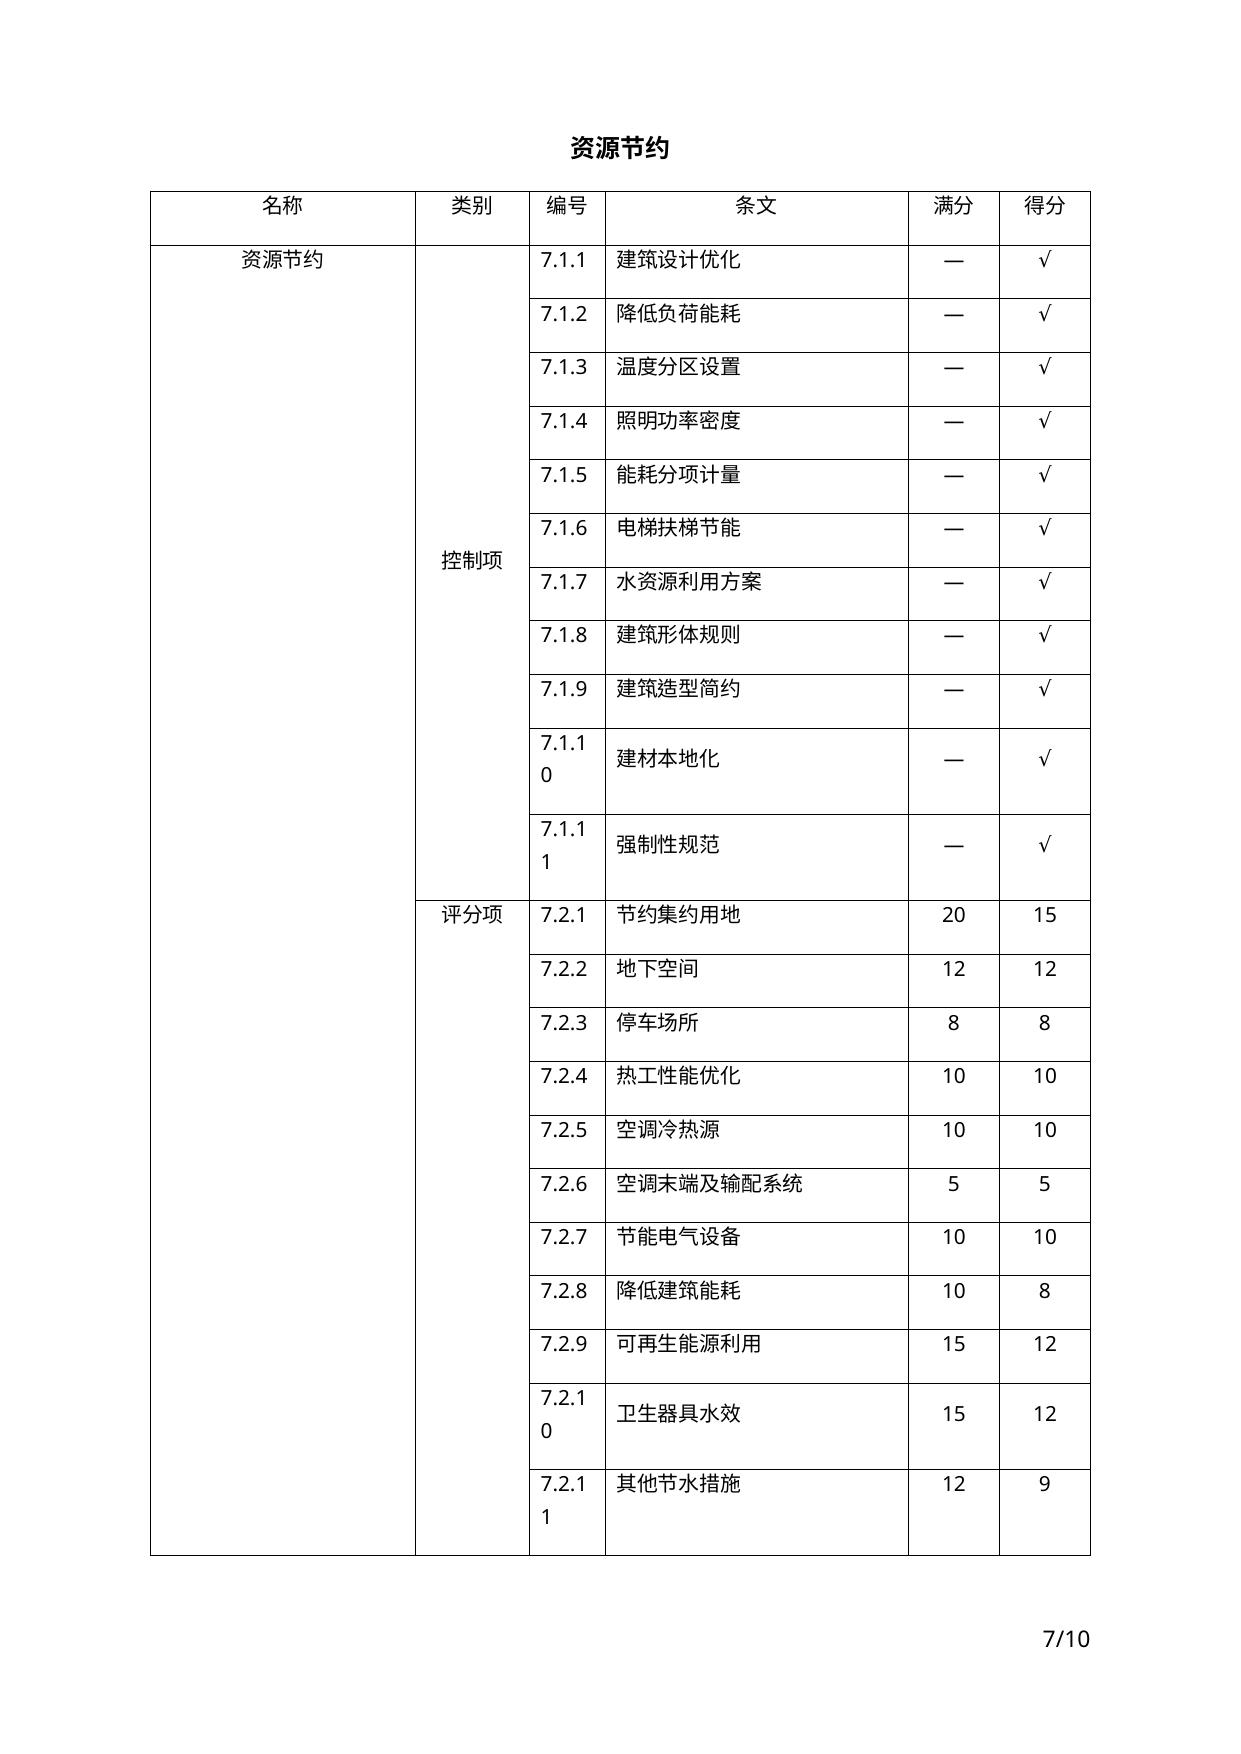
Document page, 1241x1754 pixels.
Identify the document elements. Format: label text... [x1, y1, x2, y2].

table_cell 5 [909, 1169, 999, 1222]
table_cell — [909, 407, 999, 459]
table_cell — [909, 621, 999, 674]
table_cell 控制项 [416, 246, 529, 900]
table_cell √ [1000, 353, 1090, 406]
table_cell 5 [1000, 1169, 1090, 1222]
table_cell 7.2.1 [530, 901, 605, 953]
table_cell 12 [909, 955, 999, 1007]
table_cell — [909, 815, 999, 900]
table_cell 9 [1000, 1470, 1090, 1555]
table_cell 评分项 [416, 901, 529, 1555]
table_cell 15 [1000, 901, 1090, 953]
table_cell — [909, 514, 999, 566]
table_cell √ [1000, 299, 1090, 352]
table_cell 8 [909, 1008, 999, 1061]
table_cell 节约集约用地 [606, 901, 908, 953]
table_cell 7.1.2 [530, 299, 605, 352]
table_cell √ [1000, 675, 1090, 727]
table_cell — [909, 460, 999, 513]
table_header 得分 [1000, 192, 1090, 244]
table_cell 7.1.8 [530, 621, 605, 674]
text 资源节约 [150, 131, 1090, 165]
table_cell 15 [909, 1384, 999, 1469]
table_cell 7.2.6 [530, 1169, 605, 1222]
table_cell 7.1.5 [530, 460, 605, 513]
table_cell 空调末端及输配系统 [606, 1169, 908, 1222]
table_cell 电梯扶梯节能 [606, 514, 908, 566]
table_cell 7.1.10 [530, 729, 605, 814]
table_cell — [909, 299, 999, 352]
table_header 满分 [909, 192, 999, 244]
table_cell 7.2.8 [530, 1276, 605, 1329]
table_cell 节能电气设备 [606, 1223, 908, 1275]
table_cell 资源节约 [151, 246, 415, 1555]
table_cell 水资源利用方案 [606, 568, 908, 620]
table_cell 12 [909, 1470, 999, 1555]
table_cell 建筑形体规则 [606, 621, 908, 674]
table_cell 7.2.10 [530, 1384, 605, 1469]
table_cell √ [1000, 621, 1090, 674]
table_cell √ [1000, 815, 1090, 900]
table_cell 10 [909, 1223, 999, 1275]
table_cell 10 [909, 1116, 999, 1168]
table_cell — [909, 246, 999, 298]
table_cell √ [1000, 514, 1090, 566]
table_cell 12 [1000, 1330, 1090, 1383]
table_cell 空调冷热源 [606, 1116, 908, 1168]
table_cell 10 [909, 1276, 999, 1329]
table_cell 温度分区设置 [606, 353, 908, 406]
table_cell √ [1000, 246, 1090, 298]
table_header 条文 [606, 192, 908, 244]
table_cell 可再生能源利用 [606, 1330, 908, 1383]
table_cell 7.1.3 [530, 353, 605, 406]
table_cell √ [1000, 568, 1090, 620]
table_cell — [909, 568, 999, 620]
table_cell 7.1.7 [530, 568, 605, 620]
table_cell 7.1.9 [530, 675, 605, 727]
table_cell 卫生器具水效 [606, 1384, 908, 1469]
table_header 名称 [151, 192, 415, 244]
table_cell 建材本地化 [606, 729, 908, 814]
table_cell 7.1.1 [530, 246, 605, 298]
table_cell 照明功率密度 [606, 407, 908, 459]
table_cell 降低负荷能耗 [606, 299, 908, 352]
table_cell — [909, 353, 999, 406]
table_cell √ [1000, 407, 1090, 459]
table_cell 8 [1000, 1008, 1090, 1061]
table_cell 12 [1000, 1384, 1090, 1469]
table_cell 降低建筑能耗 [606, 1276, 908, 1329]
table_cell 12 [1000, 955, 1090, 1007]
table_cell √ [1000, 729, 1090, 814]
table_cell 10 [1000, 1062, 1090, 1114]
table_cell 能耗分项计量 [606, 460, 908, 513]
table_cell 7.2.9 [530, 1330, 605, 1383]
table_cell 7.2.11 [530, 1470, 605, 1555]
table_cell 7.2.3 [530, 1008, 605, 1061]
table_cell 7.2.7 [530, 1223, 605, 1275]
table_cell 地下空间 [606, 955, 908, 1007]
table_cell 停车场所 [606, 1008, 908, 1061]
table_cell 8 [1000, 1276, 1090, 1329]
table_cell 7.1.6 [530, 514, 605, 566]
table_cell 7.2.2 [530, 955, 605, 1007]
table_header 类别 [416, 192, 529, 244]
table_cell 7.2.4 [530, 1062, 605, 1114]
table_cell 强制性规范 [606, 815, 908, 900]
table_cell 20 [909, 901, 999, 953]
table_cell 10 [1000, 1223, 1090, 1275]
table_cell 15 [909, 1330, 999, 1383]
table_cell — [909, 729, 999, 814]
table_cell √ [1000, 460, 1090, 513]
table_cell 10 [909, 1062, 999, 1114]
table_cell 7.1.4 [530, 407, 605, 459]
table_cell 建筑设计优化 [606, 246, 908, 298]
table_cell 热工性能优化 [606, 1062, 908, 1114]
table_cell 其他节水措施 [606, 1470, 908, 1555]
table_cell — [909, 675, 999, 727]
table_cell 建筑造型简约 [606, 675, 908, 727]
table_cell 10 [1000, 1116, 1090, 1168]
table_cell 7.2.5 [530, 1116, 605, 1168]
table_cell 7.1.11 [530, 815, 605, 900]
table_header 编号 [530, 192, 605, 244]
